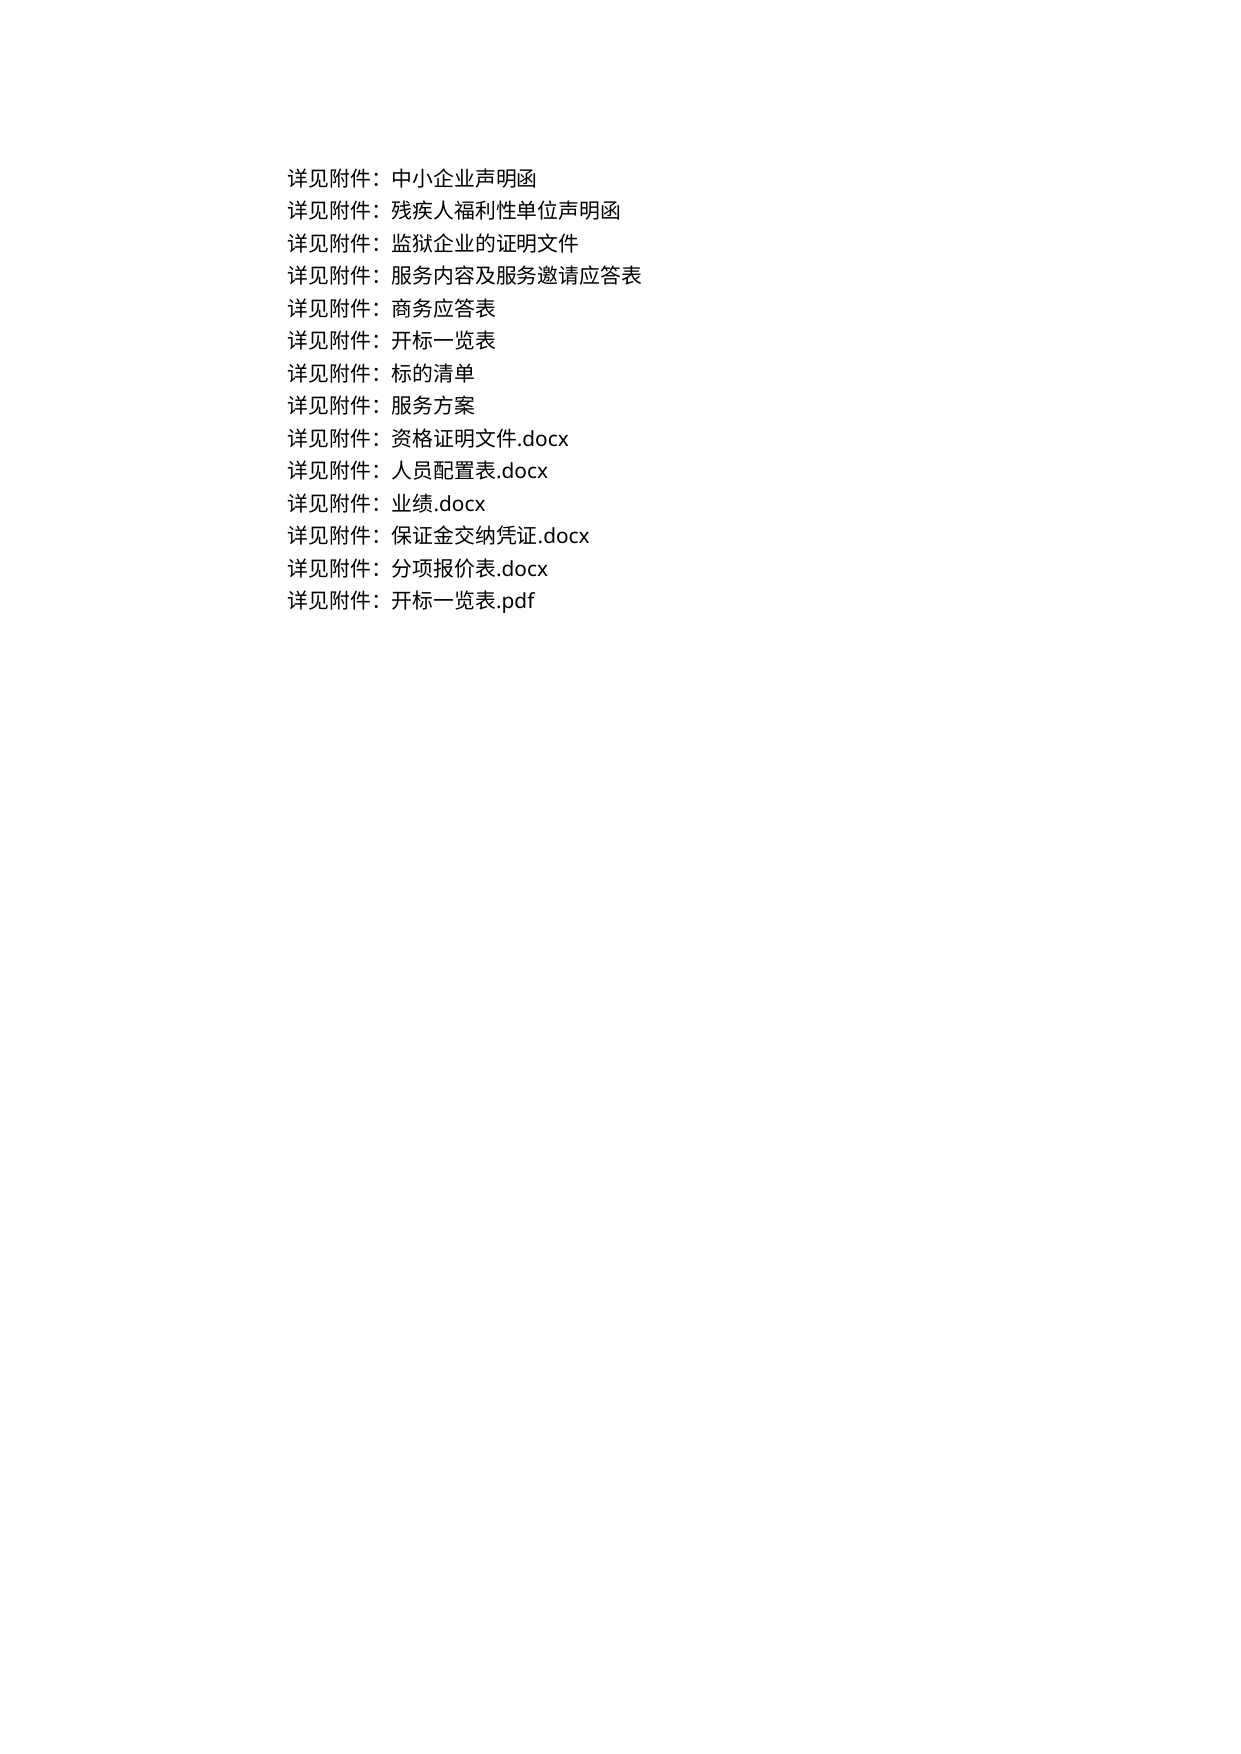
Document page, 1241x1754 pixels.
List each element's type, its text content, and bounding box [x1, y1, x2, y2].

text 详见附件：标的清单 [187, 357, 1053, 389]
text 详见附件：人员配置表.docx [187, 454, 1053, 487]
text 详见附件：保证金交纳凭证.docx [187, 519, 1053, 552]
text 详见附件：业绩.docx [187, 487, 1053, 519]
text 详见附件：分项报价表.docx [187, 552, 1053, 584]
text 详见附件：服务内容及服务邀请应答表 [187, 259, 1053, 292]
text 详见附件：资格证明文件.docx [187, 422, 1053, 454]
text 详见附件：监狱企业的证明文件 [187, 227, 1053, 259]
text 详见附件：服务方案 [187, 389, 1053, 422]
text 详见附件：商务应答表 [187, 292, 1053, 324]
text 详见附件：中小企业声明函 [187, 162, 1053, 194]
text 详见附件：残疾人福利性单位声明函 [187, 194, 1053, 227]
text 详见附件：开标一览表.pdf [187, 584, 1053, 617]
text 详见附件：开标一览表 [187, 324, 1053, 357]
